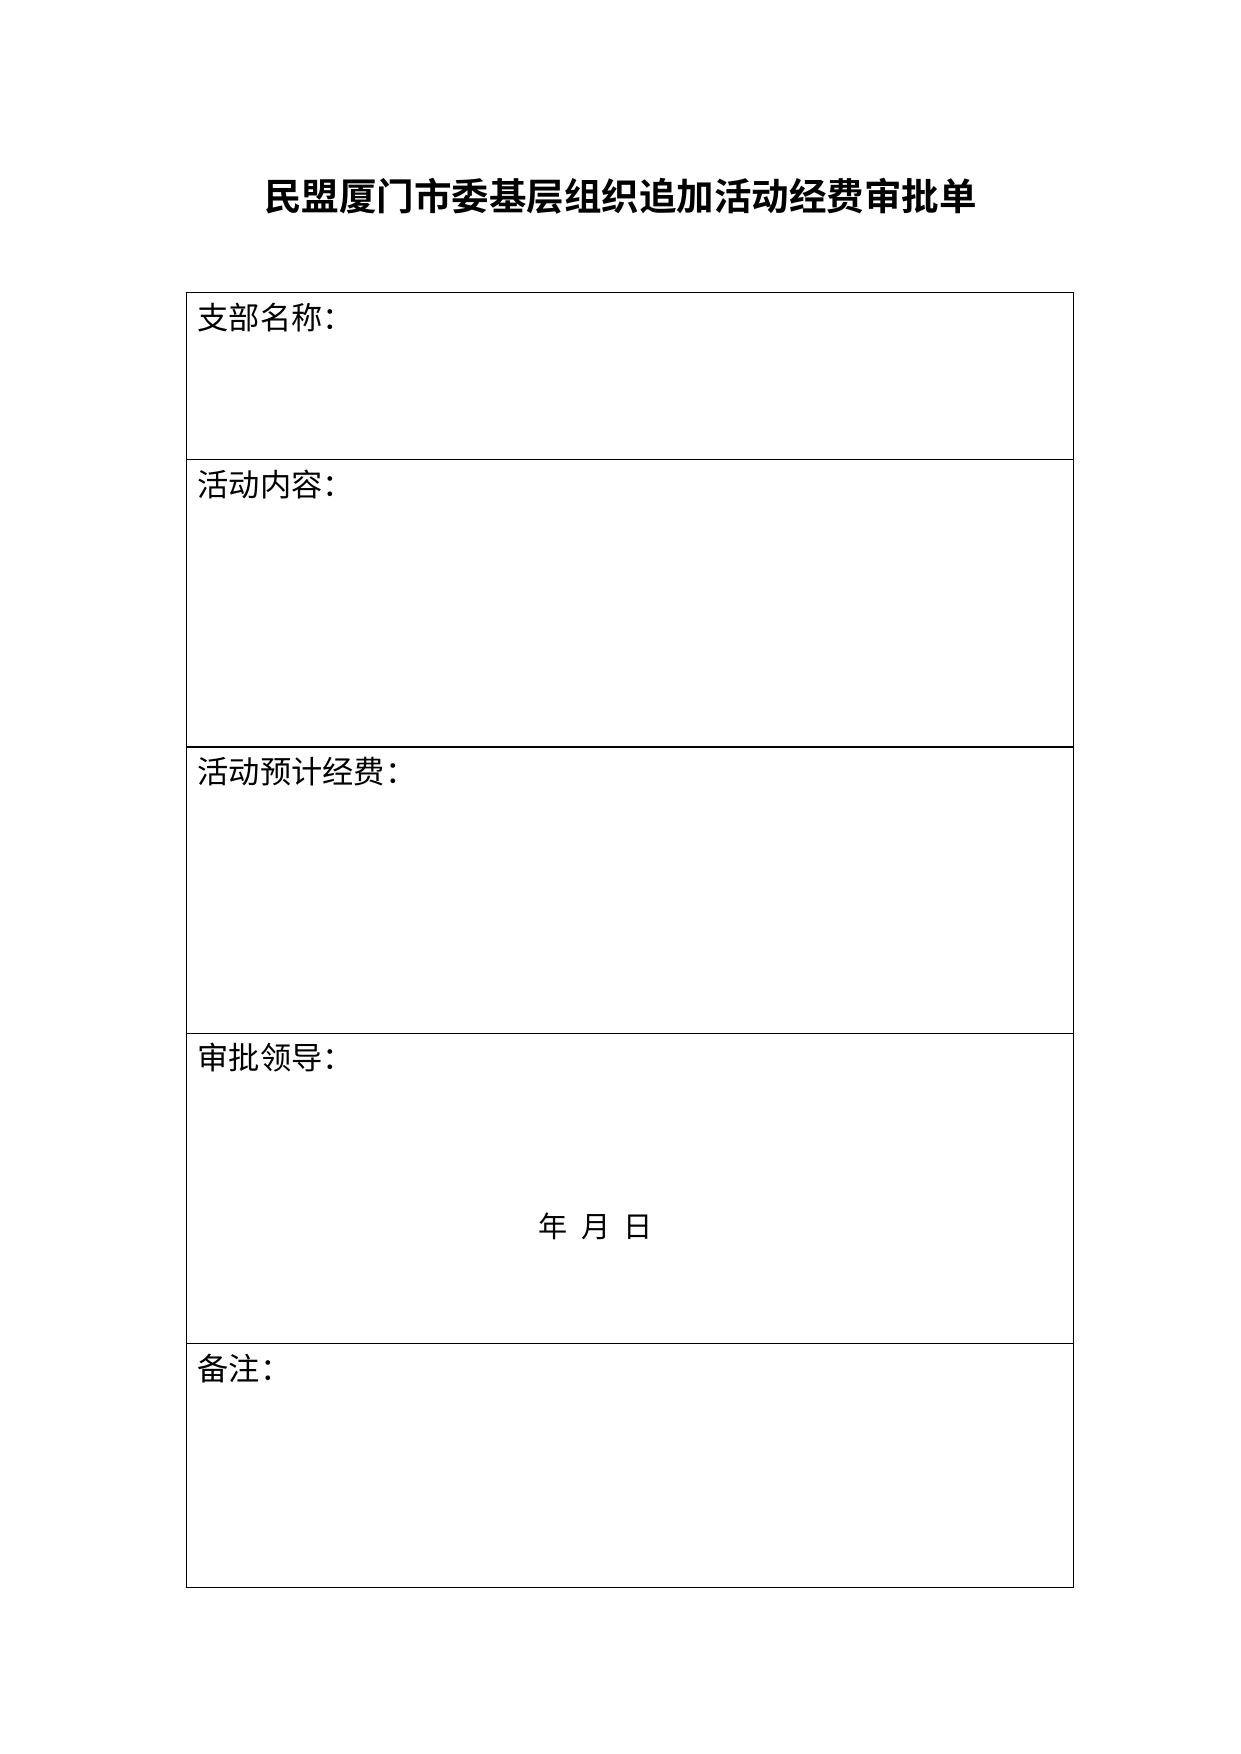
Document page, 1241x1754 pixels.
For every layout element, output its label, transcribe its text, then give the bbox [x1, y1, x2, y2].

table_cell 备注： [187, 1344, 1073, 1587]
table_cell 审批领导： 年 月 日 [187, 1034, 1073, 1343]
table_cell 活动内容： [187, 460, 1073, 746]
table_cell 活动预计经费： [187, 748, 1073, 1032]
text 民盟厦门市委基层组织追加活动经费审批单 [187, 162, 1053, 227]
table_header 支部名称： [187, 293, 1073, 459]
